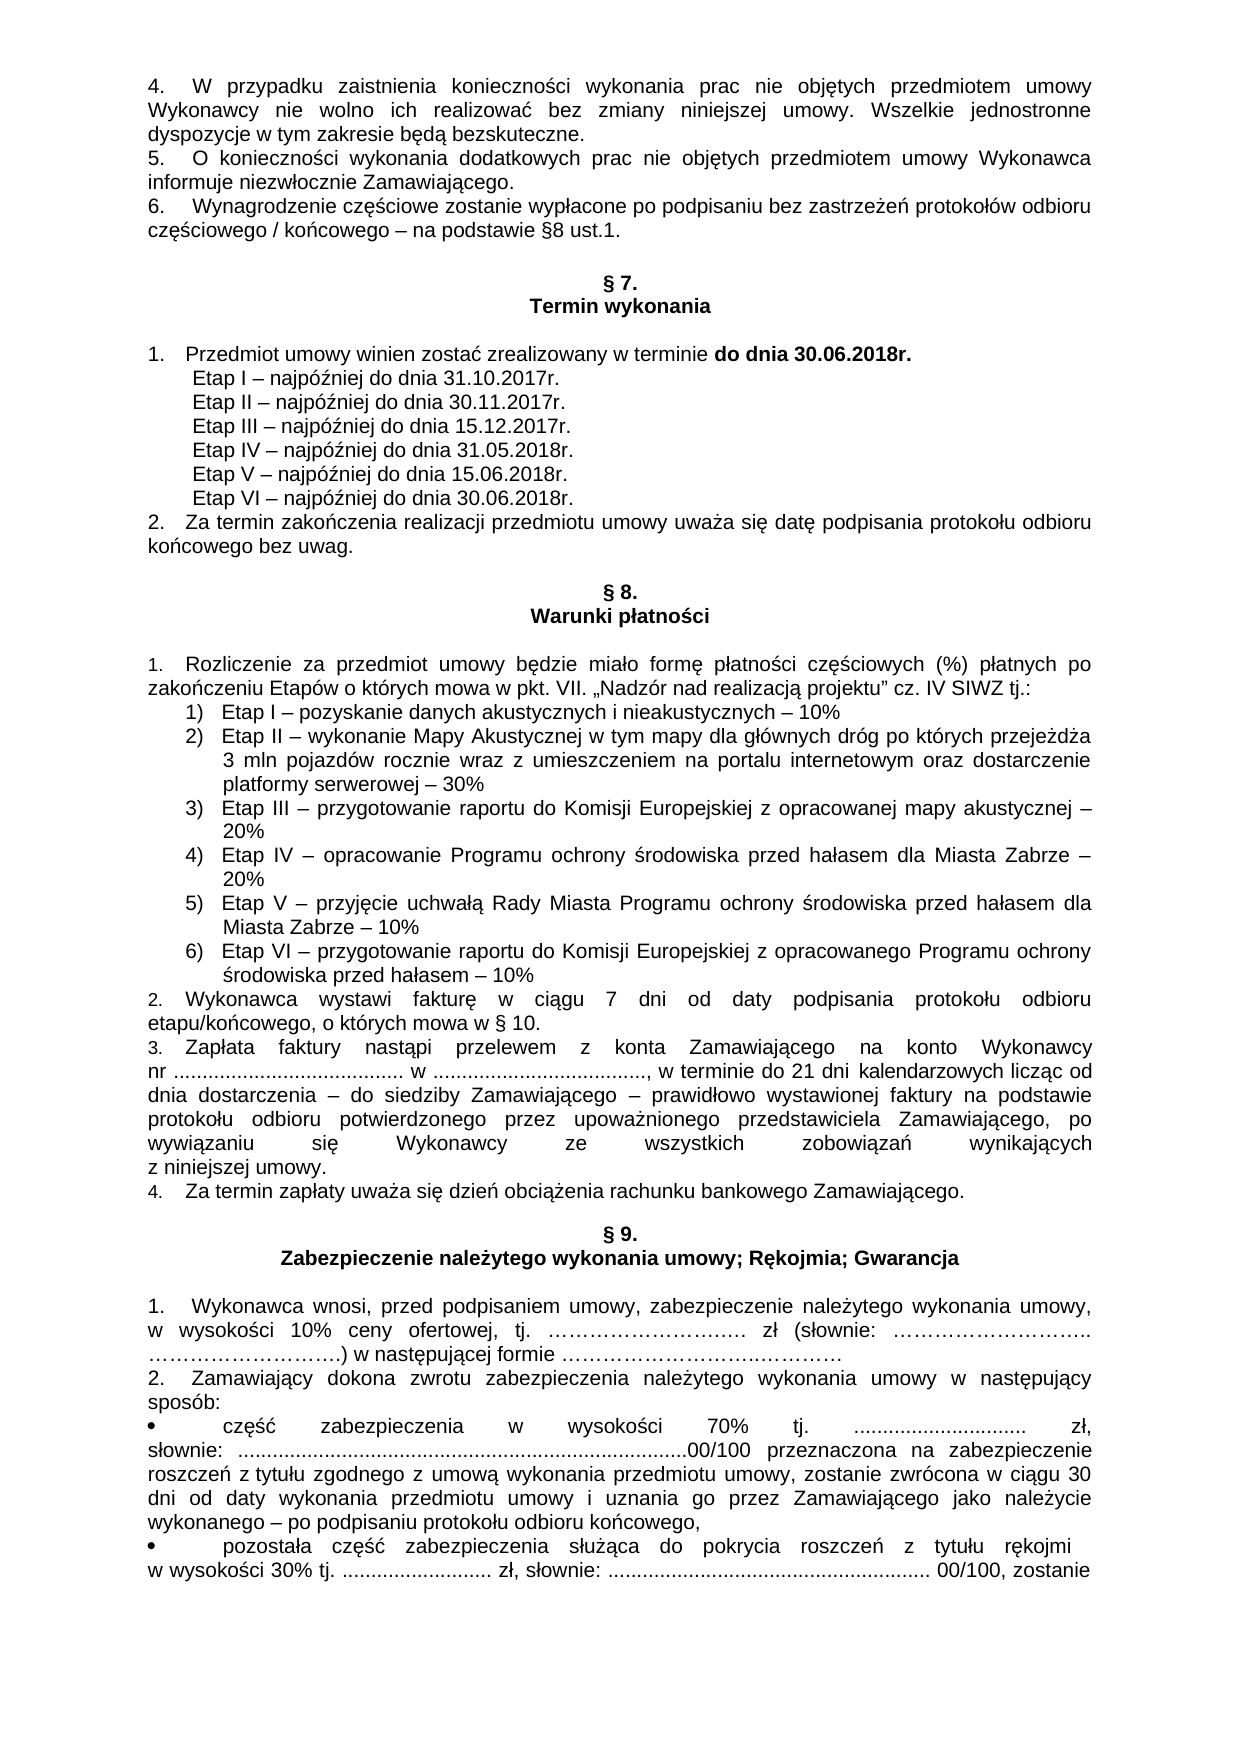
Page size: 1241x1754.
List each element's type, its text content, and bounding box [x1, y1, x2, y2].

text § 7. [148, 270, 1093, 294]
list Przedmiot umowy winien zostać zrealizowany w terminie do dnia 30.06.2018r. [148, 342, 1093, 366]
list W przypadku zaistnienia konieczności wykonania prac nie objętych przedmiotem umowy Wykonawcy nie wolno ich realizować bez zmiany niniejszej umowy. Wszelkie jednostronne dyspozycje w tym zakresie będą bezskuteczne. [148, 74, 1093, 146]
list Za termin zapłaty uważa się dzień obciążenia rachunku bankowego Zamawiającego. [148, 1179, 1093, 1203]
text Etap I – najpóźniej do dnia 31.10.2017r. [192, 366, 1093, 390]
list Wykonawca wystawi fakturę w ciągu 7 dni od daty podpisania protokołu odbioru etapu/końcowego, o których mowa w § 10. [148, 987, 1093, 1035]
text Zabezpieczenie należytego wykonania umowy; Rękojmia; Gwarancja [148, 1246, 1093, 1270]
list Wykonawca wnosi, przed podpisaniem umowy, zabezpieczenie należytego wykonania umowy, w wysokości 10% ceny ofertowej, tj. …………………….…. zł (słownie: ………………………..……………………….) w następującej formie ………………………..………… [148, 1294, 1093, 1366]
text Etap III – najpóźniej do dnia 15.12.2017r. [192, 414, 1093, 438]
list część zabezpieczenia w wysokości 70% tj. .............................. zł, słownie: ..............................................................................00/100 przeznaczona na zabezpieczenie roszczeń z tytułu zgodnego z umową wykonania przedmiotu umowy, zostanie zwrócona w ciągu 30 dni od daty wykonania przedmiotu umowy i uznania go przez Zamawiającego jako należycie wykonanego – po podpisaniu protokołu odbioru końcowego, [148, 1413, 1093, 1533]
list O konieczności wykonania dodatkowych prac nie objętych przedmiotem umowy Wykonawca informuje niezwłocznie Zamawiającego. [148, 146, 1093, 194]
text Etap V – najpóźniej do dnia 15.06.2018r. [192, 462, 1093, 486]
list Etap III – przygotowanie raportu do Komisji Europejskiej z opracowanej mapy akustycznej – 20% [185, 795, 1093, 843]
list Za termin zakończenia realizacji przedmiotu umowy uważa się datę podpisania protokołu odbioru końcowego bez uwag. [148, 510, 1093, 558]
text Termin wykonania [148, 294, 1093, 318]
list Rozliczenie za przedmiot umowy będzie miało formę płatności częściowych (%) płatnych po zakończeniu Etapów o których mowa w pkt. VII. „Nadzór nad realizacją projektu” cz. IV SIWZ tj.: [148, 652, 1093, 699]
list Zamawiający dokona zwrotu zabezpieczenia należytego wykonania umowy w następujący sposób: [148, 1366, 1093, 1413]
text Etap VI – najpóźniej do dnia 30.06.2018r. [192, 486, 1093, 510]
list Etap II – wykonanie Mapy Akustycznej w tym mapy dla głównych dróg po których przejeżdża 3 mln pojazdów rocznie wraz z umieszczeniem na portalu internetowym oraz dostarczenie platformy serwerowej – 30% [185, 723, 1093, 795]
list Etap VI – przygotowanie raportu do Komisji Europejskiej z opracowanego Programu ochrony środowiska przed hałasem – 10% [185, 939, 1093, 987]
text § 8. [148, 580, 1093, 604]
text § 9. [148, 1222, 1093, 1246]
text Etap IV – najpóźniej do dnia 31.05.2018r. [192, 438, 1093, 462]
list Wynagrodzenie częściowe zostanie wypłacone po podpisaniu bez zastrzeżeń protokołów odbioru częściowego / końcowego – na podstawie §8 ust.1. [148, 194, 1093, 242]
list Etap V – przyjęcie uchwałą Rady Miasta Programu ochrony środowiska przed hałasem dla Miasta Zabrze – 10% [185, 891, 1093, 939]
list Etap I – pozyskanie danych akustycznych i nieakustycznych – 10% [185, 699, 1093, 723]
list Zapłata faktury nastąpi przelewem z konta Zamawiającego na konto Wykonawcy nr ........................................ w ....................................., w terminie do 21 dni kalendarzowych licząc od dnia dostarczenia – do siedziby Zamawiającego – prawidłowo wystawionej faktury na podstawie protokołu odbioru potwierdzonego przez upoważnionego przedstawiciela Zamawiającego, po wywiązaniu się Wykonawcy ze wszystkich zobowiązań wynikających z niniejszej umowy. [148, 1035, 1093, 1179]
list Etap IV – opracowanie Programu ochrony środowiska przed hałasem dla Miasta Zabrze – 20% [185, 843, 1093, 891]
text Etap II – najpóźniej do dnia 30.11.2017r. [192, 390, 1093, 414]
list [148, 1533, 1093, 1581]
text Warunki płatności [148, 604, 1093, 628]
